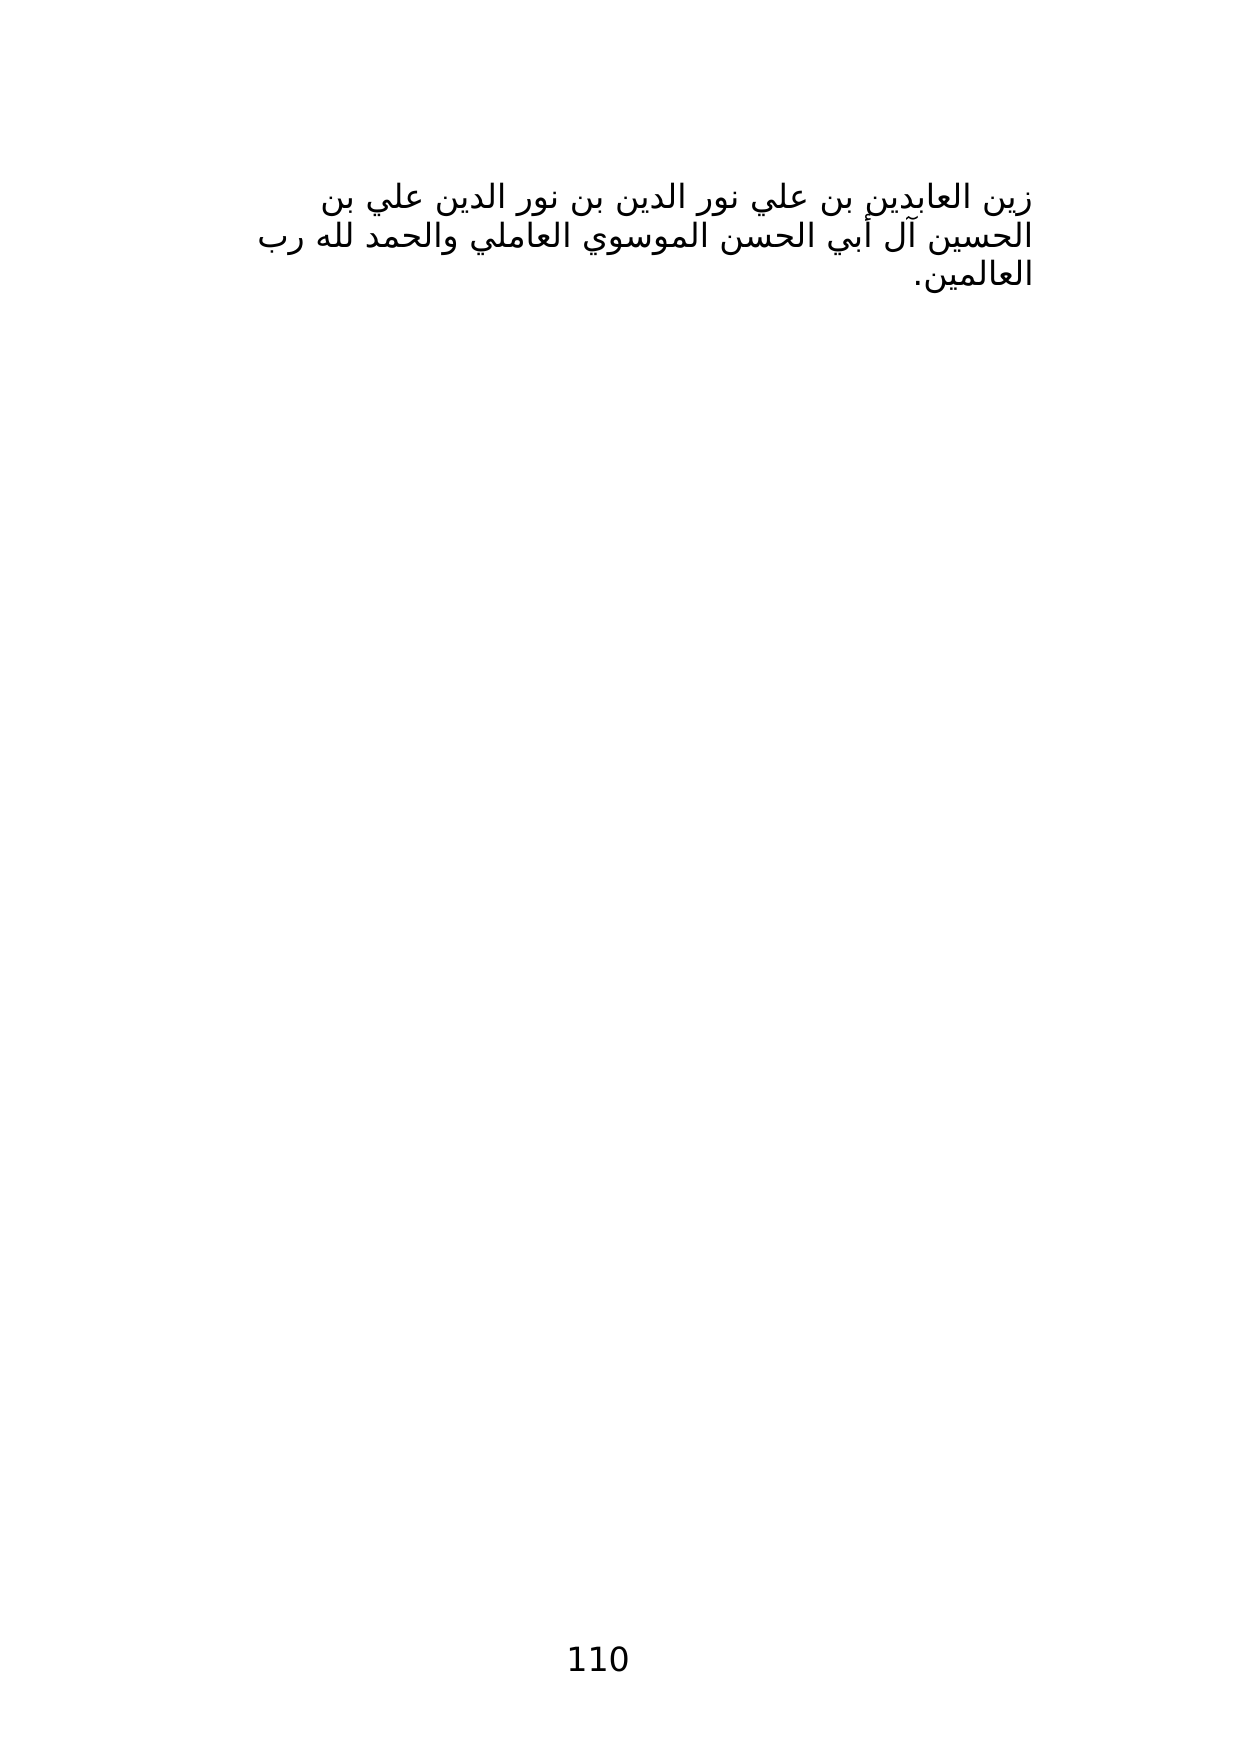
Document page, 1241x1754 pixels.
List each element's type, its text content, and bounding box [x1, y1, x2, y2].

text زين العابدين بن علي نور الدين بن نور الدين علي بن الحسين آل أبي الحسن الموسوي العاملي والحمد لله رب العالمين. [222, 177, 1033, 294]
